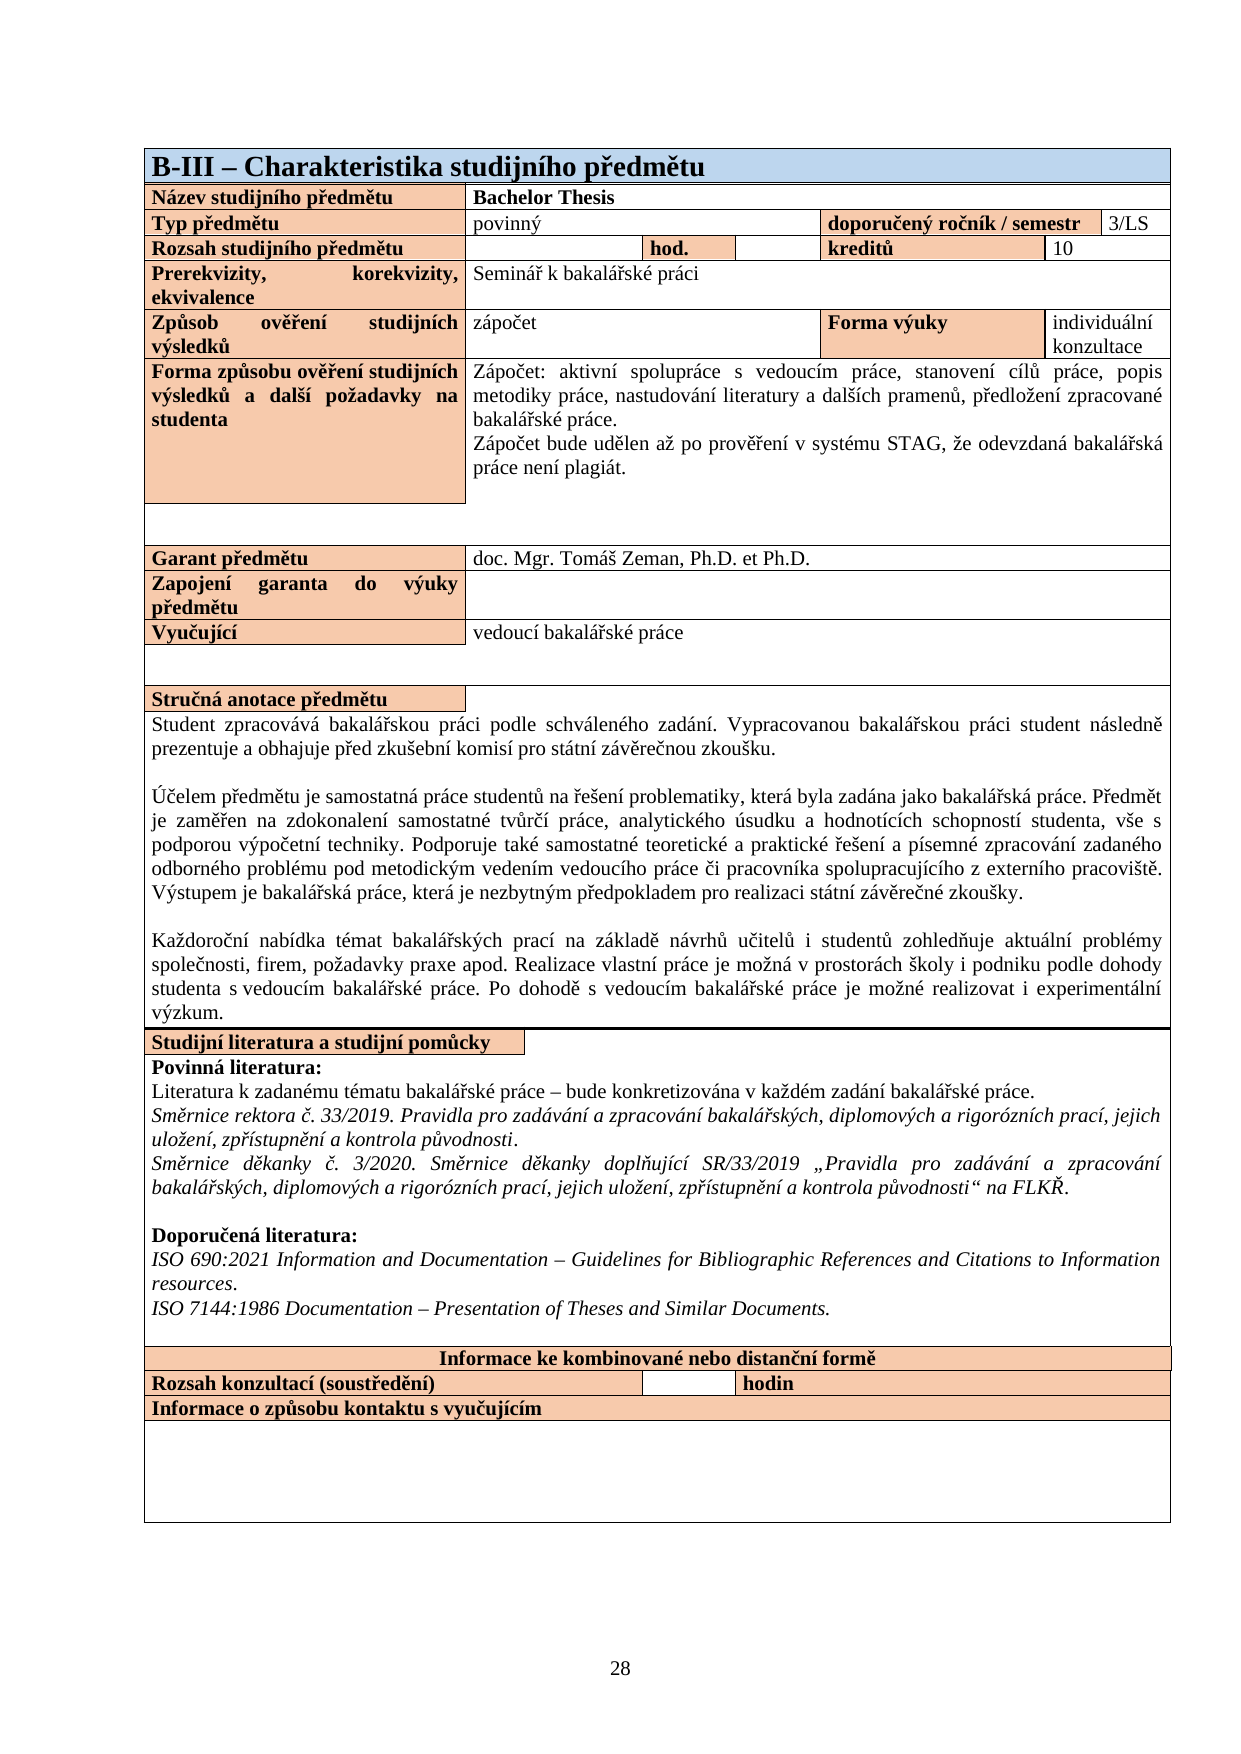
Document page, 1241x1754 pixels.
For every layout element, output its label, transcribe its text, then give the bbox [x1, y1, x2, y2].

table_cell hodin [736, 1371, 1170, 1395]
table_cell [145, 503, 1170, 545]
table_cell [466, 686, 1170, 711]
table_cell Zápočet: aktivní spolupráce s vedoucím práce, stanovení cílů práce, popis metodiky práce, nastudování literatury a dalších pramenů, předložení zpracované bakalářské práce. Zápočet bude udělen až po prověření v systému STAG, že odevzdaná bakalářská práce není plagiát. [466, 359, 1170, 503]
table_header B-III – Charakteristika studijního předmětu [145, 149, 1170, 182]
table_cell Vyučující [145, 620, 465, 644]
table_cell zápočet [466, 310, 820, 358]
table_cell povinný [466, 210, 820, 234]
table_cell [466, 236, 642, 259]
table_cell kreditů [821, 236, 1044, 259]
table_cell Rozsah konzultací (soustředění) [145, 1371, 642, 1395]
table_cell Garant předmětu [145, 546, 465, 570]
table_cell Typ předmětu [145, 210, 465, 234]
table_cell [525, 1030, 1170, 1054]
table_cell vedoucí bakalářské práce [466, 620, 1170, 644]
table_cell Stručná anotace předmětu [145, 686, 465, 711]
table_cell Studijní literatura a studijní pomůcky [145, 1030, 524, 1054]
table_cell Prerekvizity, korekvizity, ekvivalence [145, 261, 465, 309]
table_cell Povinná literatura: Literatura k zadanému tématu bakalářské práce – bude konkretizována v každém zadání bakalářské práce. Směrnice rektora č. 33/2019. Pravidla pro zadávání a zpracování bakalářských, diplomových a rigorózních prací, jejich uložení, zpřístupnění a kontrola původnosti. Směrnice děkanky č. 3/2020. Směrnice děkanky doplňující SR/33/2019 „Pravidla pro zadávání a zpracování bakalářských, diplomových a rigorózních prací, jejich uložení, zpřístupnění a kontrola původnosti“ na FLKŘ. Doporučená literatura: ISO 690:2021 Information and Documentation – Guidelines for Bibliographic References and Citations to Information resources. ISO 7144:1986 Documentation – Presentation of Theses and Similar Documents. [145, 1054, 1170, 1346]
table_cell Zapojení garanta do výuky předmětu [145, 571, 465, 619]
table_cell Informace ke kombinované nebo distanční formě [145, 1346, 1171, 1370]
table_cell Seminář k bakalářské práci [466, 261, 1170, 309]
table_cell [466, 571, 1170, 619]
table_cell Student zpracovává bakalářskou práci podle schváleného zadání. Vypracovanou bakalářskou práci student následně prezentuje a obhajuje před zkušební komisí pro státní závěrečnou zkoušku. Účelem předmětu je samostatná práce studentů na řešení problematiky, která byla zadána jako bakalářská práce. Předmět je zaměřen na zdokonalení samostatné tvůrčí práce, analytického úsudku a hodnotících schopností studenta, vše s podporou výpočetní techniky. Podporuje také samostatné teoretické a praktické řešení a písemné zpracování zadaného odborného problému pod metodickým vedením vedoucího práce či pracovníka spolupracujícího z externího pracoviště. Výstupem je bakalářská práce, která je nezbytným předpokladem pro realizaci státní závěrečné zkoušky. Každoroční nabídka témat bakalářských prací na základě návrhů učitelů i studentů zohledňuje aktuální problémy společnosti, firem, požadavky praxe apod. Realizace vlastní práce je možná v prostorách školy i podniku podle dohody studenta s vedoucím bakalářské práce. Po dohodě s vedoucím bakalářské práce je možné realizovat i experimentální výzkum. [145, 711, 1170, 1027]
table_cell 10 [1046, 236, 1170, 259]
table_cell Forma způsobu ověření studijních výsledků a další požadavky na studenta [145, 359, 465, 503]
table_cell 3/LS [1102, 210, 1170, 234]
table_cell Bachelor Thesis [466, 185, 1170, 209]
table_cell [145, 644, 1170, 685]
table_cell Forma výuky [821, 310, 1044, 358]
table_cell [736, 236, 820, 259]
table_cell doc. Mgr. Tomáš Zeman, Ph.D. et Ph.D. [466, 546, 1170, 570]
table_cell individuální konzultace [1046, 310, 1170, 358]
table_cell doporučený ročník / semestr [821, 210, 1101, 234]
table_cell Název studijního předmětu [145, 185, 465, 209]
table_cell hod. [643, 236, 735, 259]
table_cell Informace o způsobu kontaktu s vyučujícím [145, 1396, 1170, 1420]
table_cell [145, 1421, 1170, 1522]
table_cell Způsob ověření studijních výsledků [145, 310, 465, 358]
table_cell [643, 1371, 735, 1395]
table_cell Rozsah studijního předmětu [145, 236, 465, 259]
